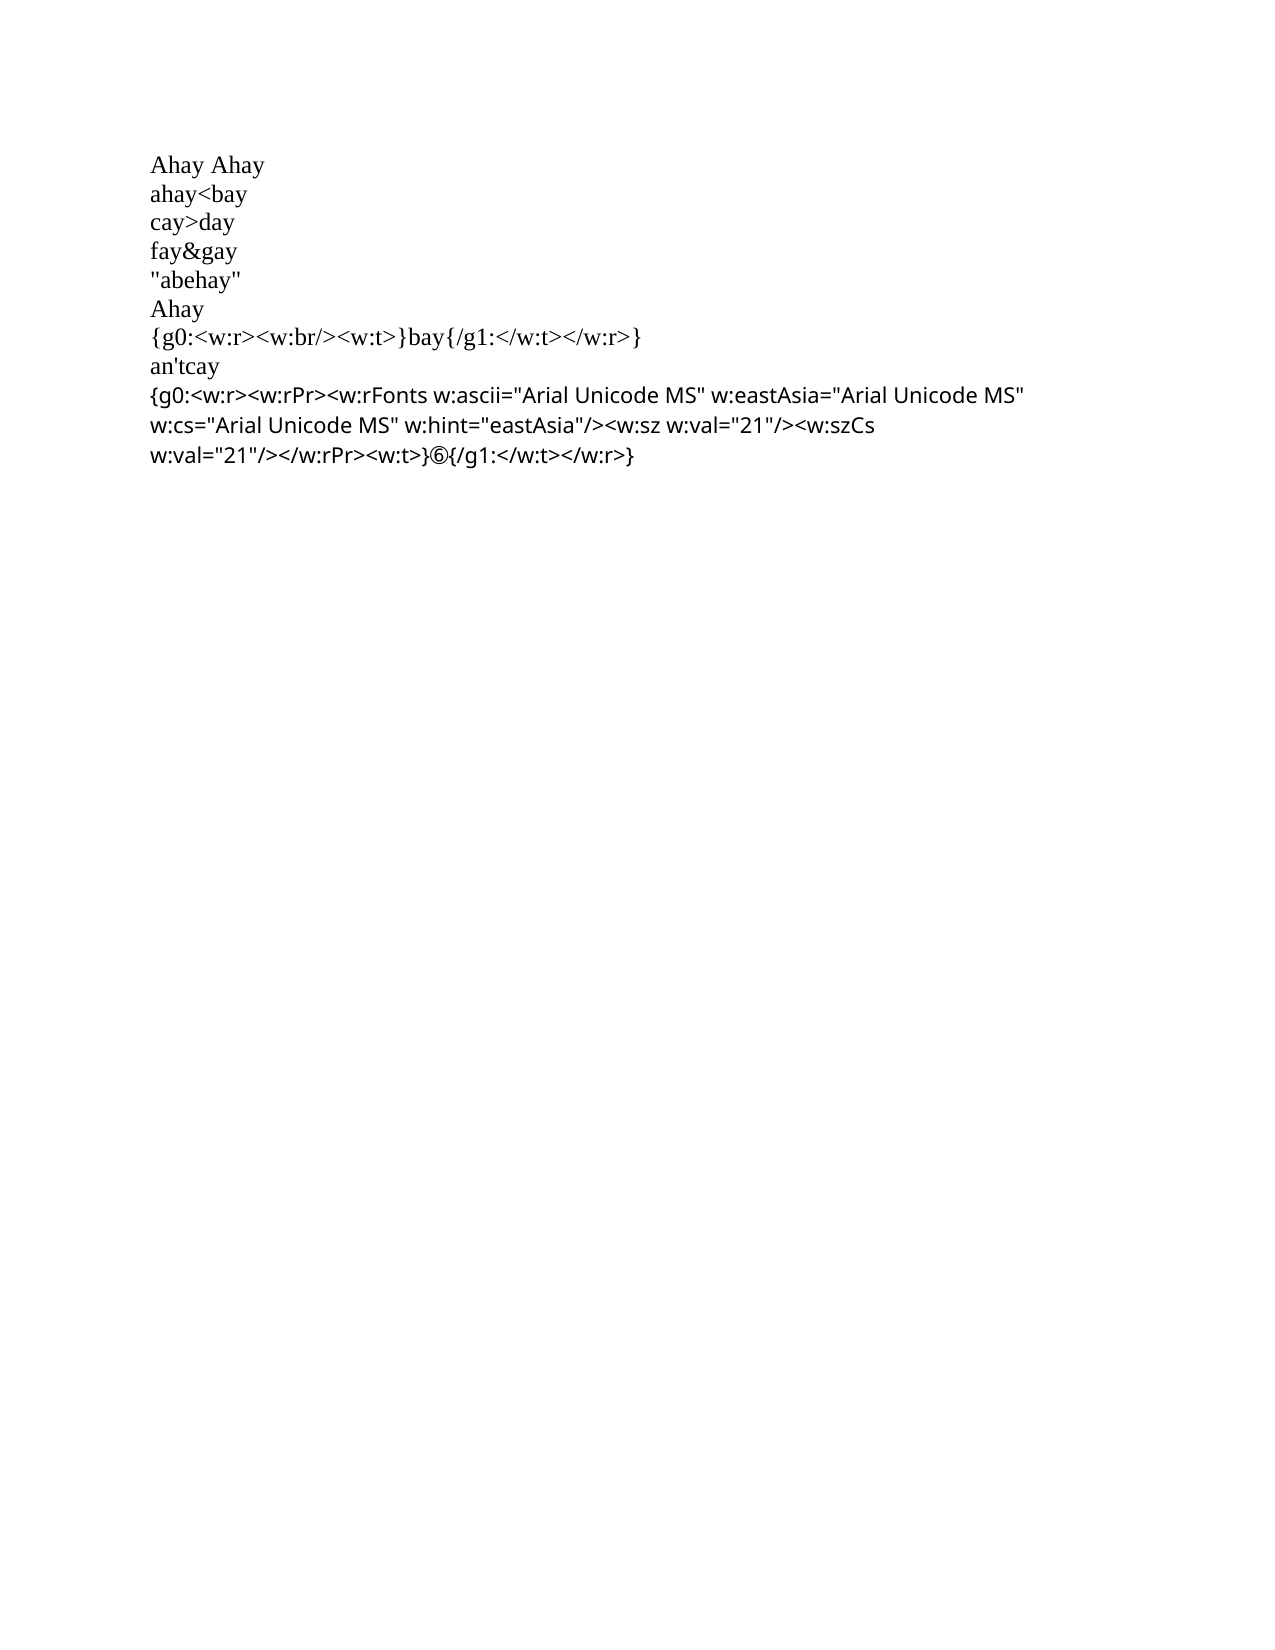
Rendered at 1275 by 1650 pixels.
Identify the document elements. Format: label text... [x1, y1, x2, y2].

text an'tcay [150, 351, 1125, 380]
text Ahay {g0:<w:r><w:br/><w:t>}bay{/g1:</w:t></w:r>} [150, 294, 1125, 351]
text Ahay Ahay [150, 150, 1125, 179]
text ahay<bay [150, 179, 1125, 207]
text "abehay" [150, 265, 1125, 294]
text fay&gay [150, 236, 1125, 265]
text cay>day [150, 207, 1125, 236]
text {g0:<w:r><w:rPr><w:rFonts w:ascii="Arial Unicode MS" w:eastAsia="Arial Unicode MS" w:cs="Arial Unicode MS" w:hint="eastAsia"/><w:sz w:val="21"/><w:szCs w:val="21"/></w:rPr><w:t>}➅{/g1:</w:t></w:r>} [150, 380, 1125, 469]
